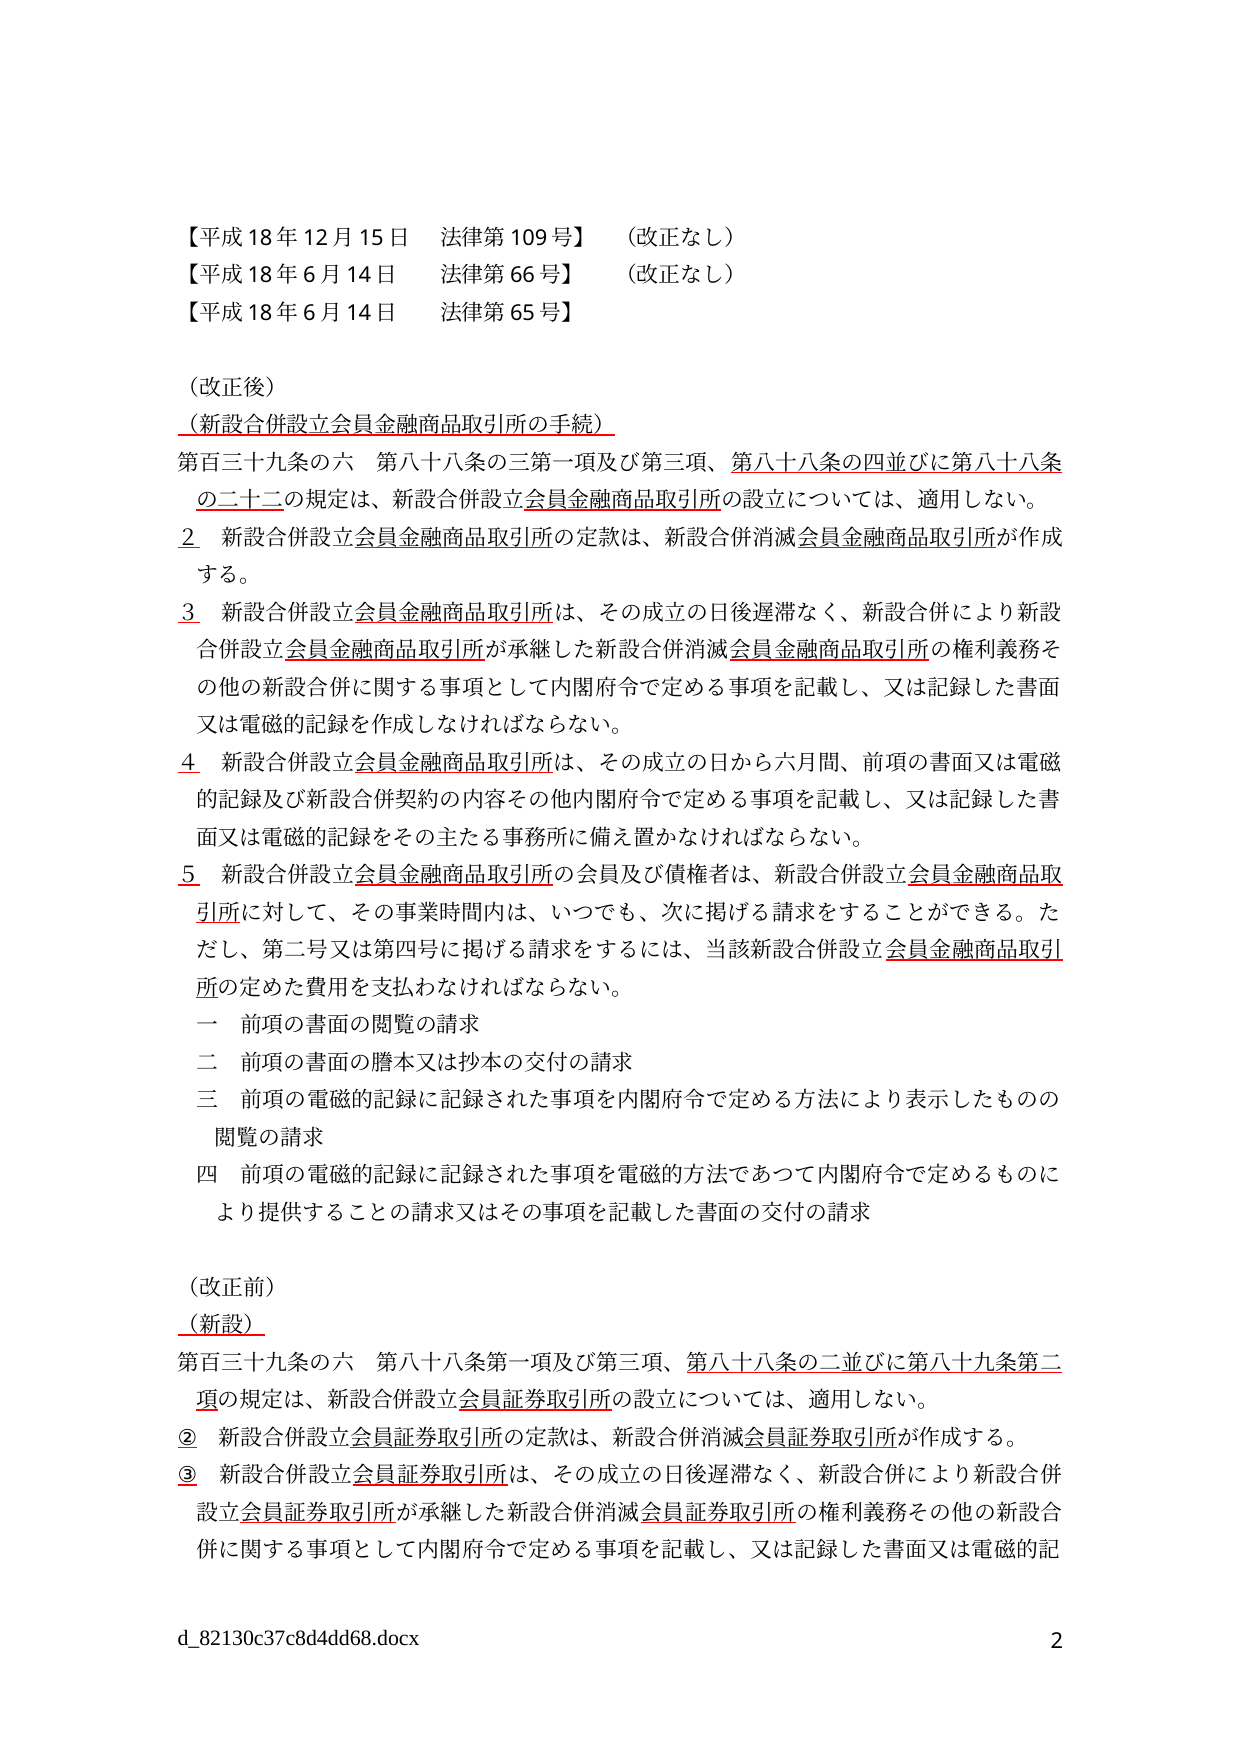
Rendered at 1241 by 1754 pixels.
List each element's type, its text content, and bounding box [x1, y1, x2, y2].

text （改正後） [177, 367, 1063, 404]
text ３ 新設合併設立会員金融商品取引所は、その成立の日後遅滞なく、新設合併により新設合併設立会員金融商品取引所が承継した新設合併消滅会員金融商品取引所の権利義務その他の新設合併に関する事項として内閣府令で定める事項を記載し、又は記録した書面又は電磁的記録を作成しなければならない。 [177, 592, 1063, 742]
text 【平成18年12月15日 法律第109号】 （改正なし） [177, 217, 1063, 254]
text （改正前） [177, 1267, 1063, 1304]
text 二 前項の書面の謄本又は抄本の交付の請求 [196, 1042, 1063, 1079]
text ４ 新設合併設立会員金融商品取引所は、その成立の日から六月間、前項の書面又は電磁的記録及び新設合併契約の内容その他内閣府令で定める事項を記載し、又は記録した書面又は電磁的記録をその主たる事務所に備え置かなければならない。 [177, 742, 1063, 854]
text （新設合併設立会員金融商品取引所の手続） [177, 404, 1063, 442]
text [177, 1454, 1063, 1567]
text ５ 新設合併設立会員金融商品取引所の会員及び債権者は、新設合併設立会員金融商品取引所に対して、その事業時間内は、いつでも、次に掲げる請求をすることができる。ただし、第二号又は第四号に掲げる請求をするには、当該新設合併設立会員金融商品取引所の定めた費用を支払わなければならない。 [177, 854, 1063, 1004]
text ② 新設合併設立会員証券取引所の定款は、新設合併消滅会員証券取引所が作成する。 [177, 1417, 1063, 1454]
text ２ 新設合併設立会員金融商品取引所の定款は、新設合併消滅会員金融商品取引所が作成する。 [177, 517, 1063, 592]
text 【平成18年6月14日 法律第65号】 [177, 292, 1063, 329]
text 第百三十九条の六 第八十八条の三第一項及び第三項、第八十八条の四並びに第八十八条の二十二の規定は、新設合併設立会員金融商品取引所の設立については、適用しない。 [177, 442, 1063, 517]
text 第百三十九条の六 第八十八条第一項及び第三項、第八十八条の二並びに第八十九条第二項の規定は、新設合併設立会員証券取引所の設立については、適用しない。 [177, 1342, 1063, 1417]
text 【平成18年6月14日 法律第66号】 （改正なし） [177, 254, 1063, 292]
text 三 前項の電磁的記録に記録された事項を内閣府令で定める方法により表示したものの閲覧の請求 [196, 1079, 1063, 1154]
text 一 前項の書面の閲覧の請求 [196, 1004, 1063, 1042]
text （新設） [177, 1304, 1063, 1342]
text 四 前項の電磁的記録に記録された事項を電磁的方法であつて内閣府令で定めるものにより提供することの請求又はその事項を記載した書面の交付の請求 [196, 1154, 1063, 1229]
